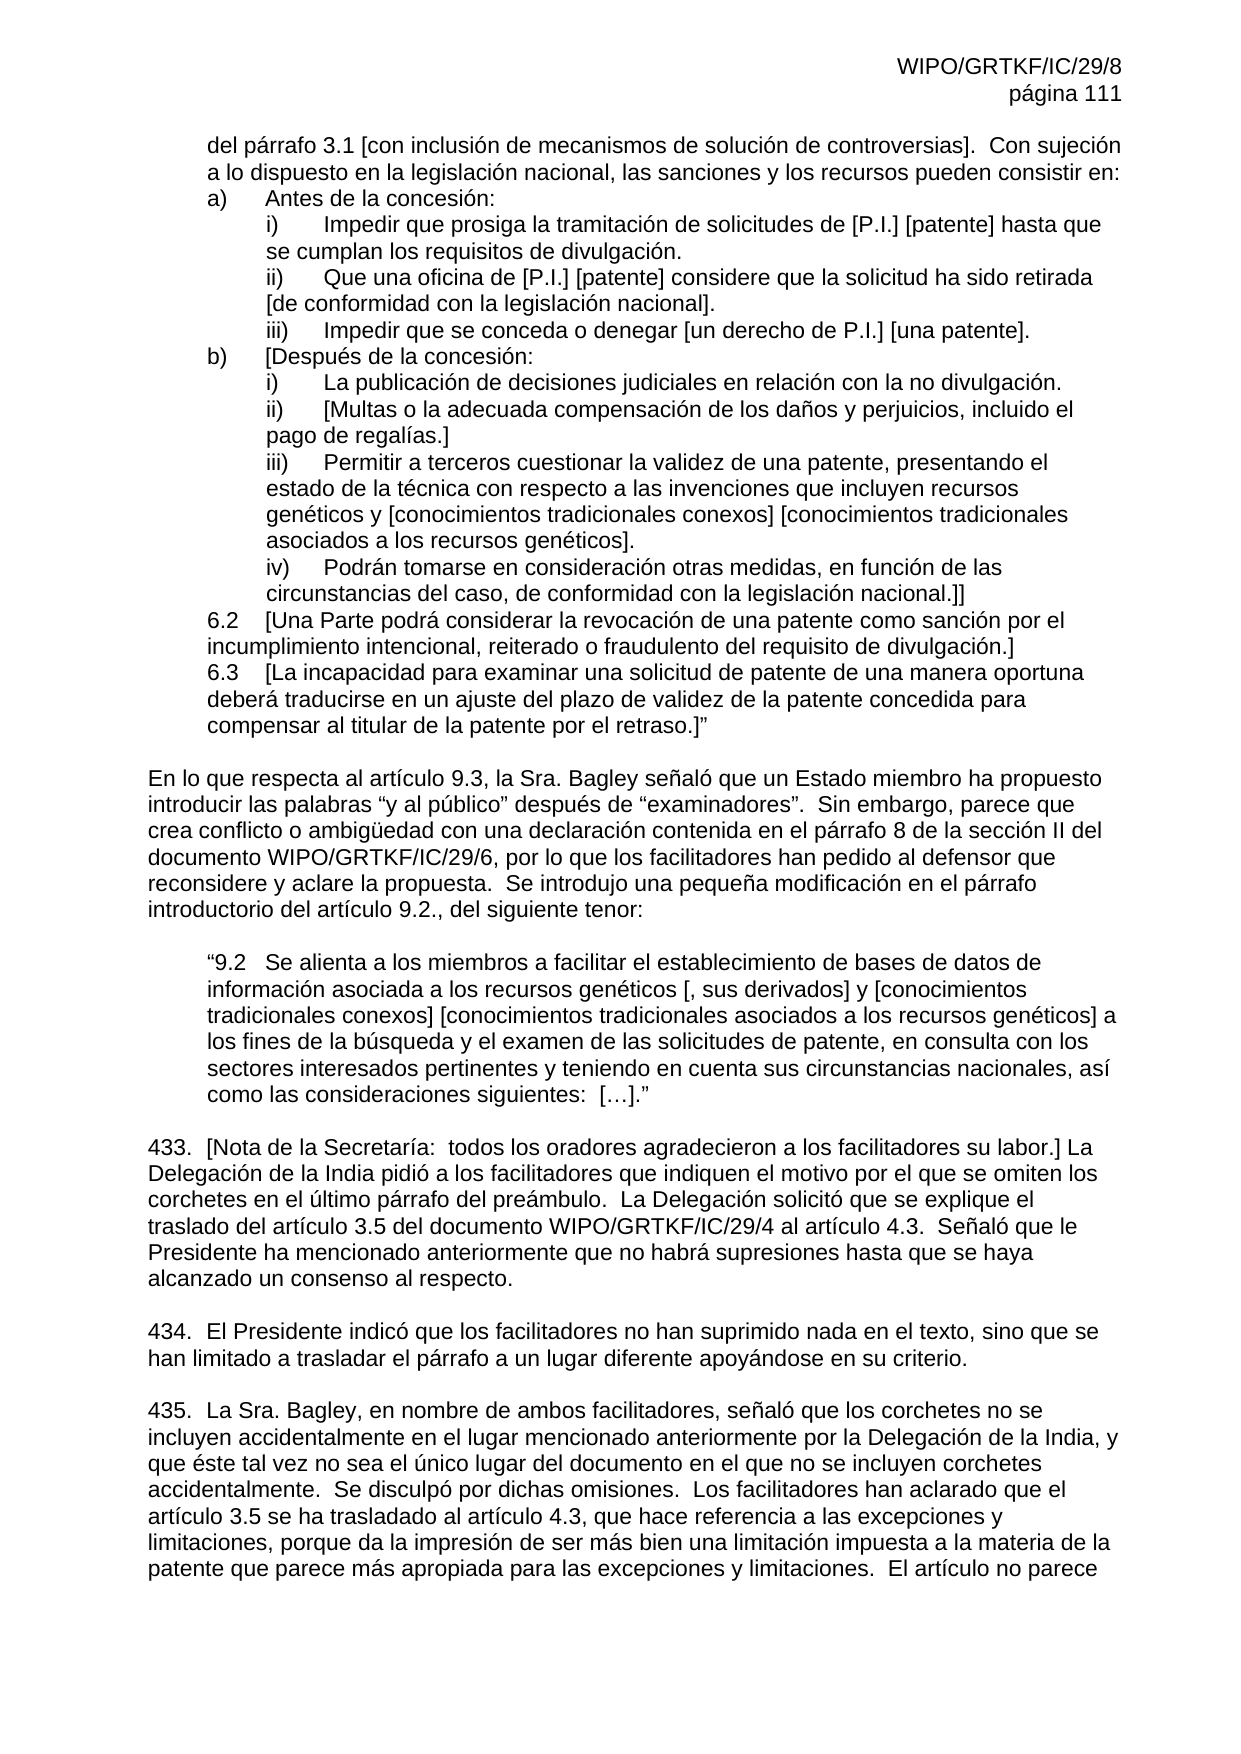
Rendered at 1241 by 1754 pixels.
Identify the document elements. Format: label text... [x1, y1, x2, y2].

text ii) [Multas o la adecuada compensación de los daños y perjuicios, incluido el pago de regalías.] [266, 396, 1122, 448]
list El Presidente indicó que los facilitadores no han suprimido nada en el texto, sino que se han limitado a trasladar el párrafo a un lugar diferente apoyándose en su criterio. [148, 1318, 1122, 1371]
text 6.3 [La incapacidad para examinar una solicitud de patente de una manera oportuna deberá traducirse en un ajuste del plazo de validez de la patente concedida para compensar al titular de la patente por el retraso.]” [207, 659, 1122, 738]
text a) Antes de la concesión: [207, 185, 1122, 211]
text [207, 132, 1122, 185]
text En lo que respecta al artículo 9.3, la Sra. Bagley señaló que un Estado miembro ha propuesto introducir las palabras “y al público” después de “examinadores”. Sin embargo, parece que crea conflicto o ambigüedad con una declaración contenida en el párrafo 8 de la sección II del documento WIPO/GRTKF/IC/29/6, por lo que los facilitadores han pedido al defensor que reconsidere y aclare la propuesta. Se introdujo una pequeña modificación en el párrafo introductorio del artículo 9.2., del siguiente tenor: [148, 765, 1122, 923]
text iv) Podrán tomarse en consideración otras medidas, en función de las circunstancias del caso, de conformidad con la legislación nacional.]] [266, 554, 1122, 607]
text 6.2 [Una Parte podrá considerar la revocación de una patente como sanción por el incumplimiento intencional, reiterado o fraudulento del requisito de divulgación.] [207, 607, 1122, 659]
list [148, 1397, 1122, 1582]
text “9.2 Se alienta a los miembros a facilitar el establecimiento de bases de datos de información asociada a los recursos genéticos [, sus derivados] y [conocimientos tradicionales conexos] [conocimientos tradicionales asociados a los recursos genéticos] a los fines de la búsqueda y el examen de las solicitudes de patente, en consulta con los sectores interesados pertinentes y teniendo en cuenta sus circunstancias nacionales, así como las consideraciones siguientes: […].” [207, 949, 1122, 1107]
list [Nota de la Secretaría: todos los oradores agradecieron a los facilitadores su labor.] La Delegación de la India pidió a los facilitadores que indiquen el motivo por el que se omiten los corchetes en el último párrafo del preámbulo. La Delegación solicitó que se explique el traslado del artículo 3.5 del documento WIPO/GRTKF/IC/29/4 al artículo 4.3. Señaló que le Presidente ha mencionado anteriormente que no habrá supresiones hasta que se haya alcanzado un consenso al respecto. [148, 1134, 1122, 1292]
text i) Impedir que prosiga la tramitación de solicitudes de [P.I.] [patente] hasta que se cumplan los requisitos de divulgación. [266, 211, 1122, 264]
text iii) Permitir a terceros cuestionar la validez de una patente, presentando el estado de la técnica con respecto a las invenciones que incluyen recursos genéticos y [conocimientos tradicionales conexos] [conocimientos tradicionales asociados a los recursos genéticos]. [266, 448, 1122, 554]
text b) [Después de la concesión: [207, 343, 1122, 369]
text i) La publicación de decisiones judiciales en relación con la no divulgación. [266, 369, 1122, 396]
text iii) Impedir que se conceda o denegar [un derecho de P.I.] [una patente]. [266, 317, 1122, 343]
text ii) Que una oficina de [P.I.] [patente] considere que la solicitud ha sido retirada [de conformidad con la legislación nacional]. [266, 264, 1122, 317]
